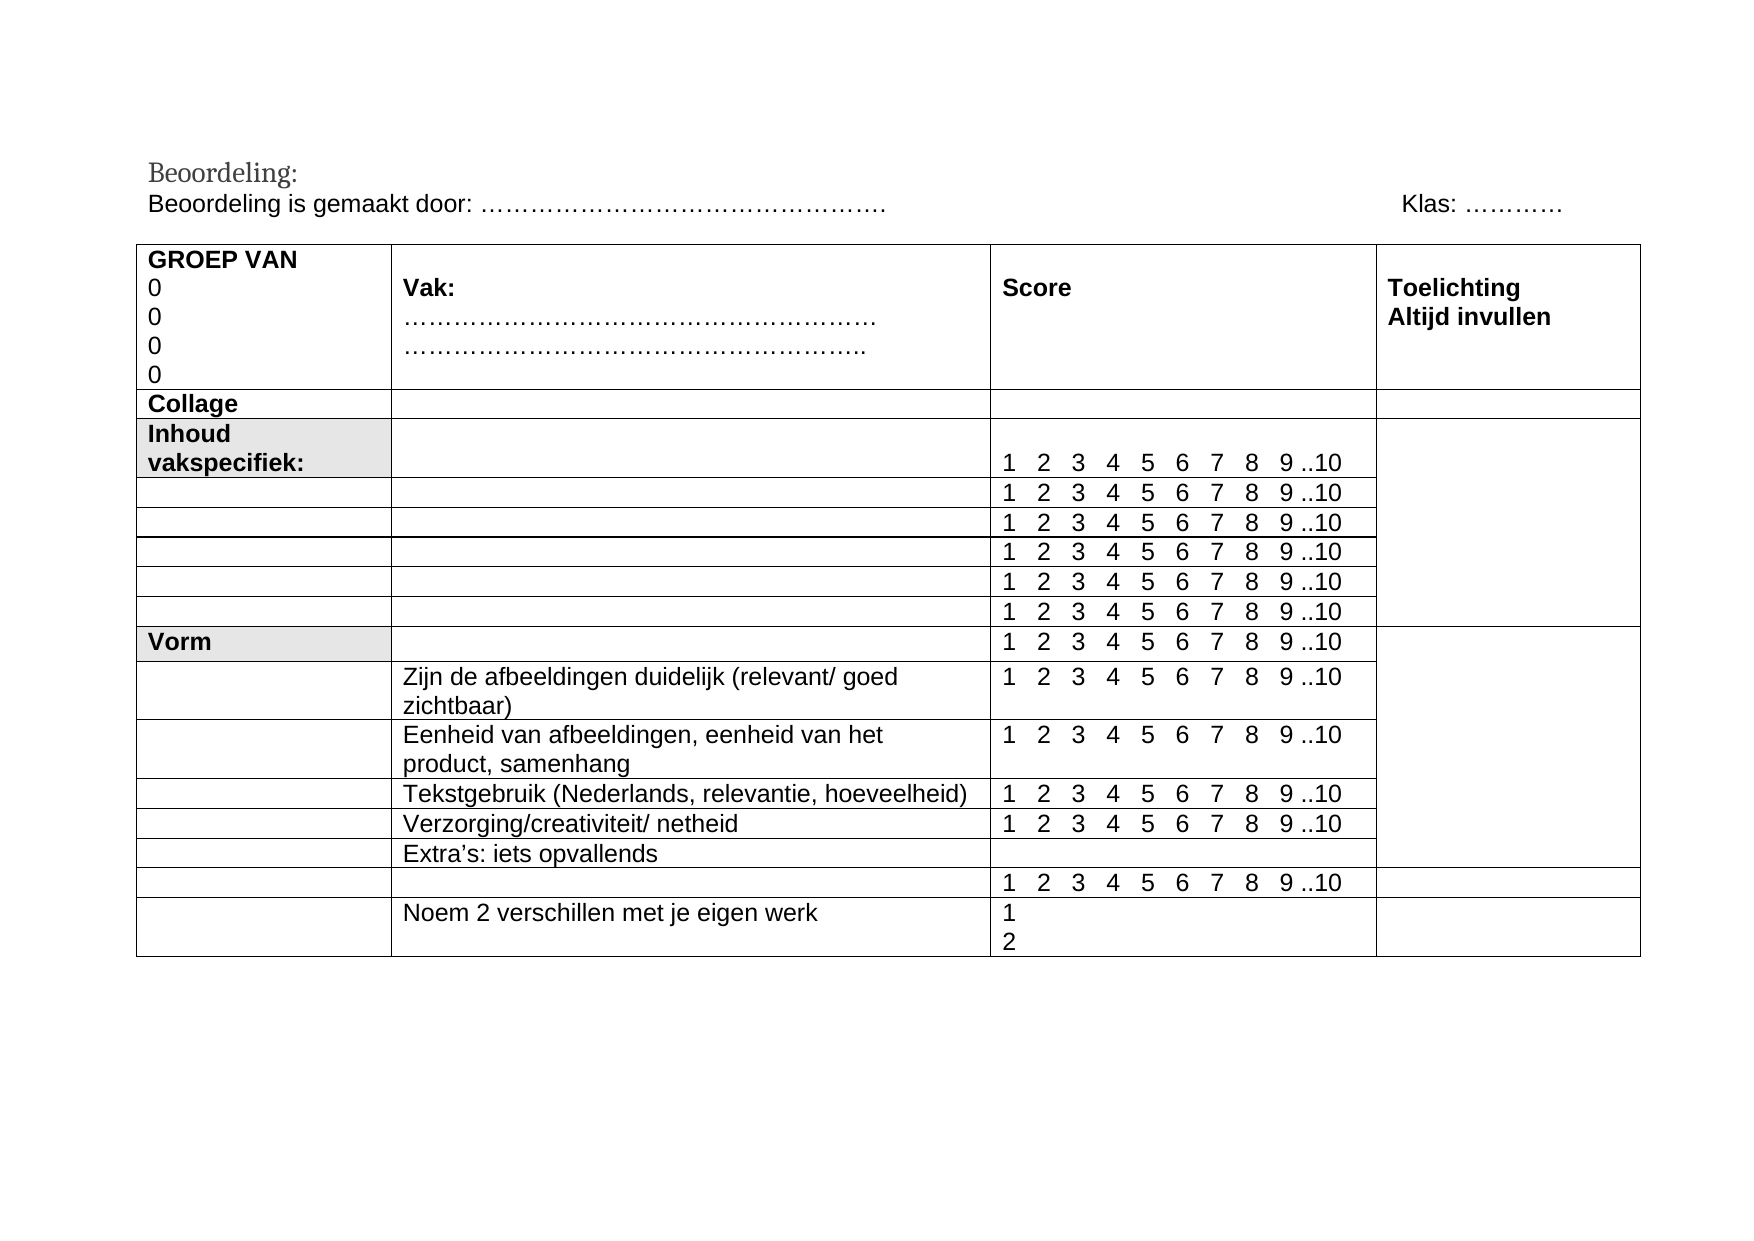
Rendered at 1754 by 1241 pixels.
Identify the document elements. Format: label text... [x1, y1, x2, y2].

table_cell Verzorging/creativiteit/ netheid [392, 809, 990, 837]
table_header Vak: ………………………………………………… ……………………………………………….. [392, 245, 990, 388]
table_cell 1 2 3 4 5 6 7 8 9 ..10 [991, 478, 1376, 507]
table_cell Eenheid van afbeeldingen, eenheid van het product, samenhang [392, 720, 990, 778]
table_cell [137, 508, 391, 536]
table_cell [137, 809, 391, 837]
table_cell [392, 868, 990, 897]
table_cell [137, 538, 391, 566]
text Beoordeling is gemaakt door: …………………………………………. Klas: ………… [148, 189, 1606, 218]
table_cell 1 2 3 4 5 6 7 8 9 ..10 [991, 597, 1376, 626]
table_cell 1 2 3 4 5 6 7 8 9 ..10 [991, 779, 1376, 808]
table_cell [1377, 390, 1640, 418]
table_cell Zijn de afbeeldingen duidelijk (relevant/ goed zichtbaar) [392, 662, 990, 719]
table_cell 1 2 3 4 5 6 7 8 9 ..10 [991, 538, 1376, 566]
table_cell Inhoud vakspecifiek: [137, 419, 391, 477]
table_cell [1377, 898, 1640, 956]
table_cell 1 2 3 4 5 6 7 8 9 ..10 [991, 567, 1376, 596]
table_cell [137, 898, 391, 956]
table_cell 1 2 3 4 5 6 7 8 9 ..10 [991, 419, 1376, 477]
table_cell 1 2 3 4 5 6 7 8 9 ..10 [991, 662, 1376, 719]
table_cell Tekstgebruik (Nederlands, relevantie, hoeveelheid) [392, 779, 990, 808]
table_cell [392, 419, 990, 477]
table_cell [137, 839, 391, 867]
table_header Toelichting Altijd invullen [1377, 245, 1640, 388]
table_cell [991, 839, 1376, 867]
table_cell [392, 597, 990, 626]
table_cell 1 2 [991, 898, 1376, 956]
table_cell [392, 390, 990, 418]
table_cell Noem 2 verschillen met je eigen werk [392, 898, 990, 956]
table_header Score [991, 245, 1376, 388]
table_cell Extra’s: iets opvallends [392, 839, 990, 867]
table_cell [137, 662, 391, 719]
subtitle Beoordeling: [148, 156, 1606, 189]
table_cell [137, 720, 391, 778]
table_cell Collage [137, 390, 391, 418]
table_cell [1377, 627, 1640, 867]
table_cell [137, 597, 391, 626]
table_cell 1 2 3 4 5 6 7 8 9 ..10 [991, 720, 1376, 778]
table_cell 1 2 3 4 5 6 7 8 9 ..10 [991, 809, 1376, 837]
table_cell [137, 779, 391, 808]
table_header GROEP VAN 0 0 0 0 [137, 245, 391, 388]
table_cell [137, 567, 391, 596]
table_cell [1377, 868, 1640, 897]
table_cell 1 2 3 4 5 6 7 8 9 ..10 [991, 868, 1376, 897]
table_cell [991, 390, 1376, 418]
table_cell 1 2 3 4 5 6 7 8 9 ..10 [991, 508, 1376, 536]
table_cell 1 2 3 4 5 6 7 8 9 ..10 [991, 627, 1376, 661]
table_cell Vorm [137, 627, 391, 661]
table_cell [137, 868, 391, 897]
table_cell [1377, 419, 1640, 626]
table_cell [392, 478, 990, 507]
table_cell [392, 508, 990, 536]
table_cell [392, 538, 990, 566]
table_cell [137, 478, 391, 507]
table_cell [392, 567, 990, 596]
table_cell [392, 627, 990, 661]
